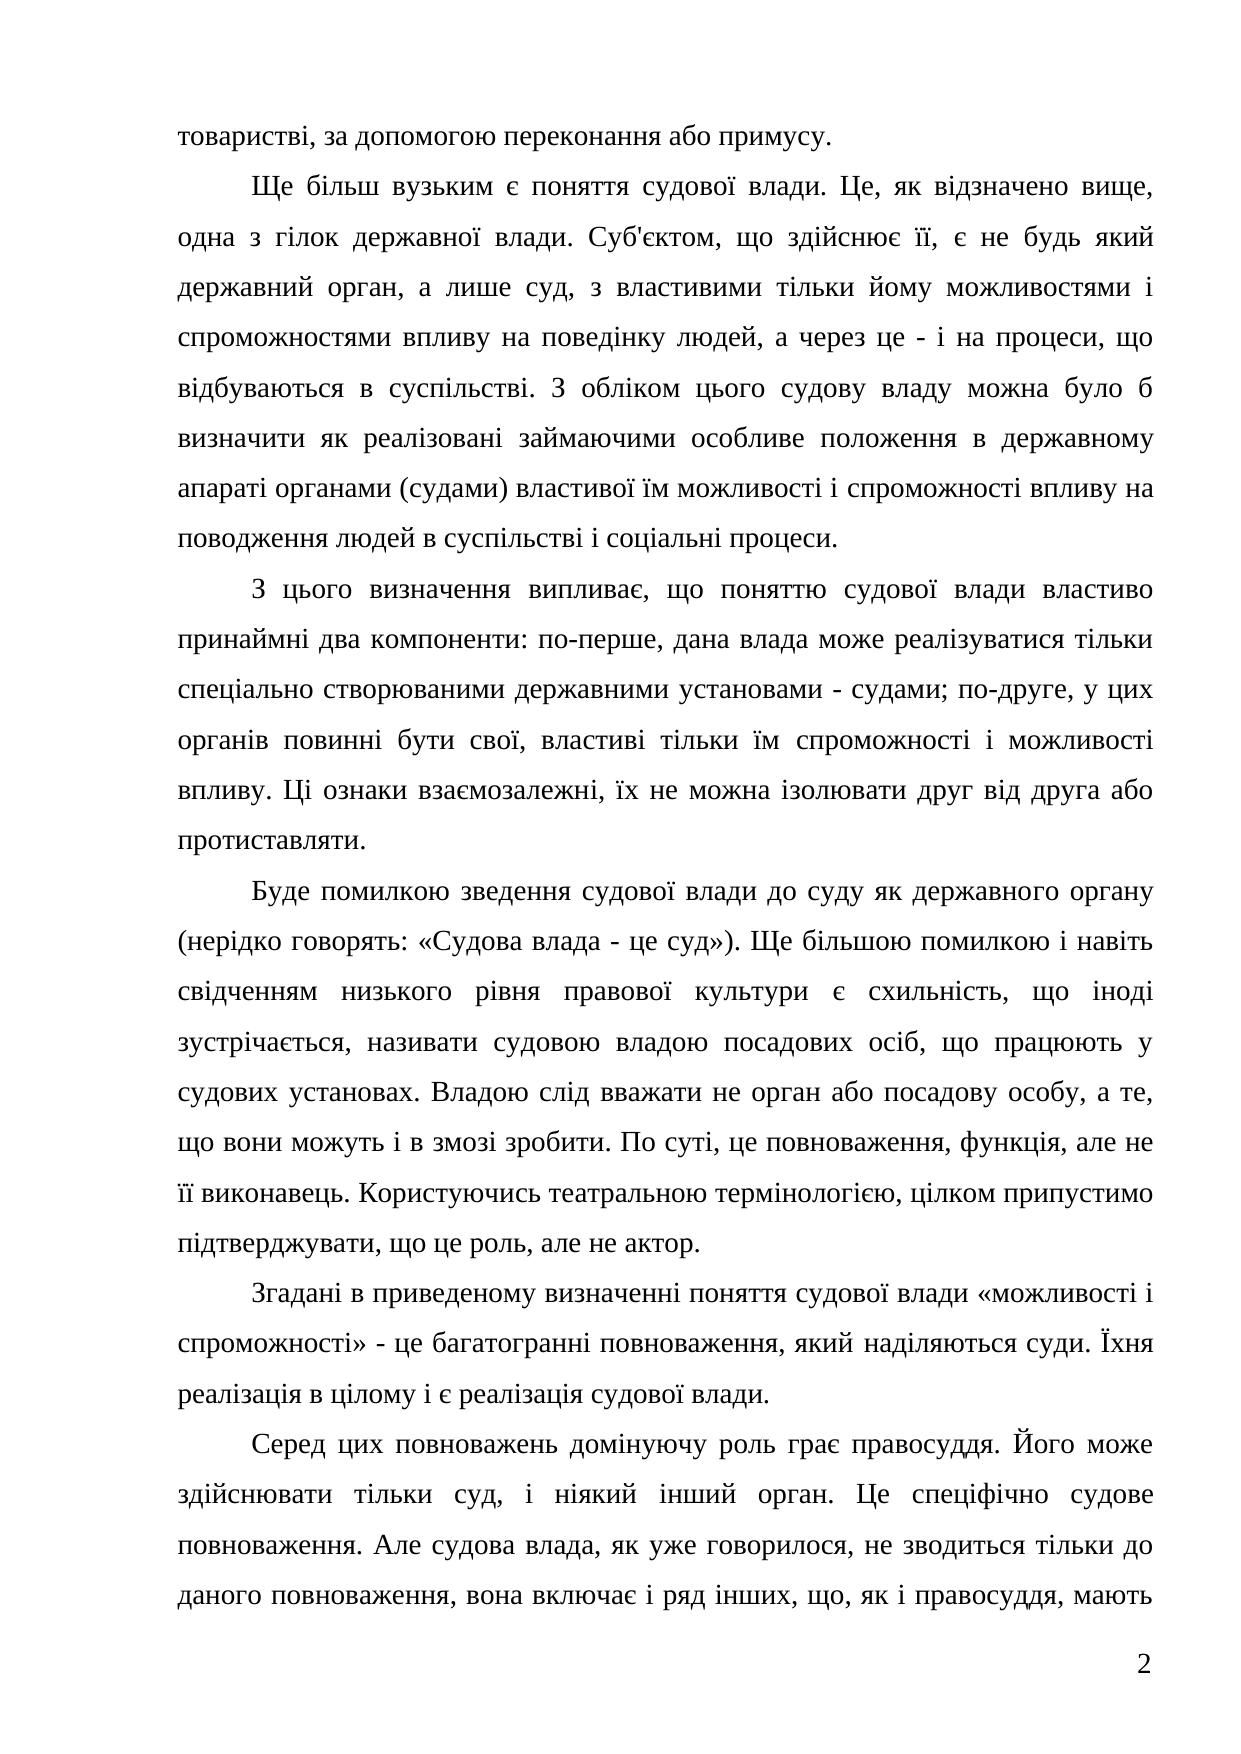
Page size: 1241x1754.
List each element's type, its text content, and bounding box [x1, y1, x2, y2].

text З цього визначення випливає, що поняттю судової влади властиво принаймні два компоненти: по-перше, дана влада може реалізуватися тільки спеціально створюваними державними установами - судами; по-друге, у цих органів повинні бути свої, властиві тільки їм спроможності і можливості впливу. Ці ознаки взаємозалежні, їх не можна ізолювати друг від друга або протиставляти. [177, 571, 1154, 856]
text Буде помилкою зведення судової влади до суду як державного органу (нерідко говорять: «Судова влада - це суд»). Ще більшою помилкою і навіть свідченням низького рівня правової культури є схильність, що іноді зустрічається, називати судовою владою посадових осіб, що працюють у судових установах. Владою слід вважати не орган або посадову особу, а те, що вони можуть і в змозі зробити. По суті, це повноваження, функція, але не її виконавець. Користуючись театральною термінологією, цілком припустимо підтверджувати, що це роль, але не актор. [177, 873, 1154, 1258]
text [177, 118, 1154, 152]
text Згадані в приведеному визначенні поняття судової влади «можливості і спроможності» - це багатогранні повноваження, який наділяються суди. Їхня реалізація в цілому і є реалізація судової влади. [177, 1275, 1154, 1409]
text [177, 1426, 1154, 1611]
text Ще більш вузьким є поняття судової влади. Це, як відзначено вище, одна з гілок державної влади. Суб'єктом, що здійснює її, є не будь який державний орган, а лише суд, з властивими тільки йому можливостями і спроможностями впливу на поведінку людей, а через це - і на процеси, що відбуваються в суспільстві. З обліком цього судову владу можна було б визначити як реалізовані займаючими особливе положення в державному апараті органами (судами) властивої їм можливості і спроможності впливу на поводження людей в суспільстві і соціальні процеси. [177, 168, 1154, 554]
